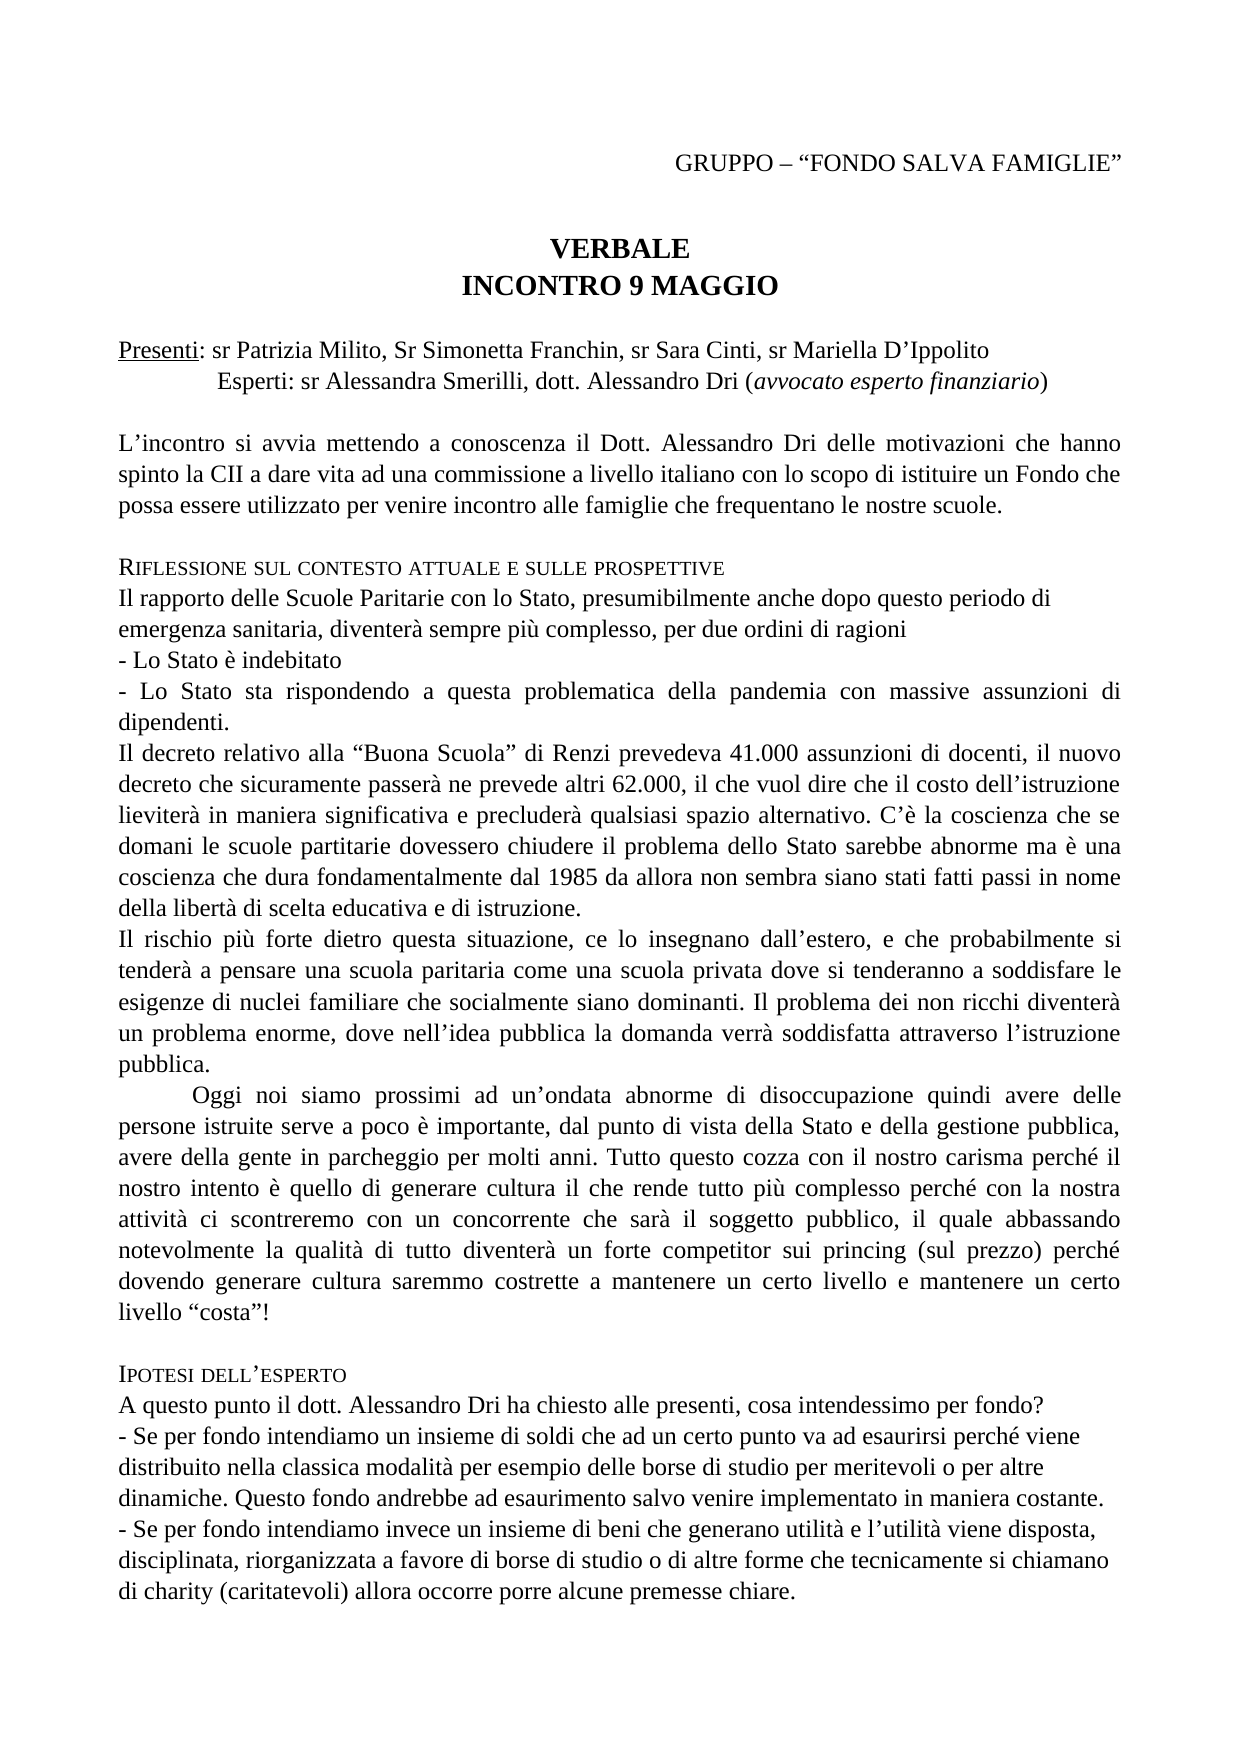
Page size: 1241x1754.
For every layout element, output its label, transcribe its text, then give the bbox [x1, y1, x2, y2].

text - Se per fondo intendiamo invece un insieme di beni che generano utilità e l’utilità viene disposta, disciplinata, riorganizzata a favore di borse di studio o di altre forme che tecnicamente si chiamano di charity (caritatevoli) allora occorre porre alcune premesse chiare. [118, 1514, 1122, 1605]
text Il rischio più forte dietro questa situazione, ce lo insegnano dall’estero, e che probabilmente si tenderà a pensare una scuola paritaria come una scuola privata dove si tenderanno a soddisfare le esigenze di nuclei familiare che socialmente siano dominanti. Il problema dei non ricchi diventerà un problema enorme, dove nell’idea pubblica la domanda verrà soddisfatta attraverso l’istruzione pubblica. [118, 924, 1122, 1077]
text VERBALE [118, 231, 1122, 265]
text - Lo Stato sta rispondendo a questa problematica della pandemia con massive assunzioni di dipendenti. [118, 676, 1122, 736]
text Esperti: sr Alessandra Smerilli, dott. Alessandro Dri (avvocato esperto finanziario) [118, 366, 1122, 394]
text - Se per fondo intendiamo un insieme di soldi che ad un certo punto va ad esaurirsi perché viene distribuito nella classica modalità per esempio delle borse di studio per meritevoli o per altre dinamiche. Questo fondo andrebbe ad esaurimento salvo venire implementato in maniera costante. [118, 1421, 1122, 1512]
text - Lo Stato è indebitato [118, 645, 1122, 674]
text Ipotesi dell’esperto [118, 1359, 1122, 1388]
text Presenti: sr Patrizia Milito, Sr Simonetta Franchin, sr Sara Cinti, sr Mariella D’Ippolito [118, 335, 1122, 363]
text Il rapporto delle Scuole Paritarie con lo Stato, presumibilmente anche dopo questo periodo di emergenza sanitaria, diventerà sempre più complesso, per due ordini di ragioni [118, 583, 1122, 643]
text Il decreto relativo alla “Buona Scuola” di Renzi prevedeva 41.000 assunzioni di docenti, il nuovo decreto che sicuramente passerà ne prevede altri 62.000, il che vuol dire che il costo dell’istruzione lieviterà in maniera significativa e precluderà qualsiasi spazio alternativo. C’è la coscienza che se domani le scuole partitarie dovessero chiudere il problema dello Stato sarebbe abnorme ma è una coscienza che dura fondamentalmente dal 1985 da allora non sembra siano stati fatti passi in nome della libertà di scelta educativa e di istruzione. [118, 738, 1122, 922]
text Oggi noi siamo prossimi ad un’ondata abnorme di disoccupazione quindi avere delle persone istruite serve a poco è importante, dal punto di vista della Stato e della gestione pubblica, avere della gente in parcheggio per molti anni. Tutto questo cozza con il nostro carisma perché il nostro intento è quello di generare cultura il che rende tutto più complesso perché con la nostra attività ci scontreremo con un concorrente che sarà il soggetto pubblico, il quale abbassando notevolmente la qualità di tutto diventerà un forte competitor sui princing (sul prezzo) perché dovendo generare cultura saremmo costrette a mantenere un certo livello e mantenere un certo livello “costa”! [118, 1080, 1122, 1326]
text INCONTRO 9 MAGGIO [118, 268, 1122, 301]
text Riflessione sul contesto attuale e sulle prospettive [118, 552, 1122, 581]
text GRUPPO – “FONDO SALVA FAMIGLIE” [118, 148, 1122, 176]
text L’incontro si avvia mettendo a conoscenza il Dott. Alessandro Dri delle motivazioni che hanno spinto la CII a dare vita ad una commissione a livello italiano con lo scopo di istituire un Fondo che possa essere utilizzato per venire incontro alle famiglie che frequentano le nostre scuole. [118, 428, 1122, 519]
text A questo punto il dott. Alessandro Dri ha chiesto alle presenti, cosa intendessimo per fondo? [118, 1390, 1122, 1419]
